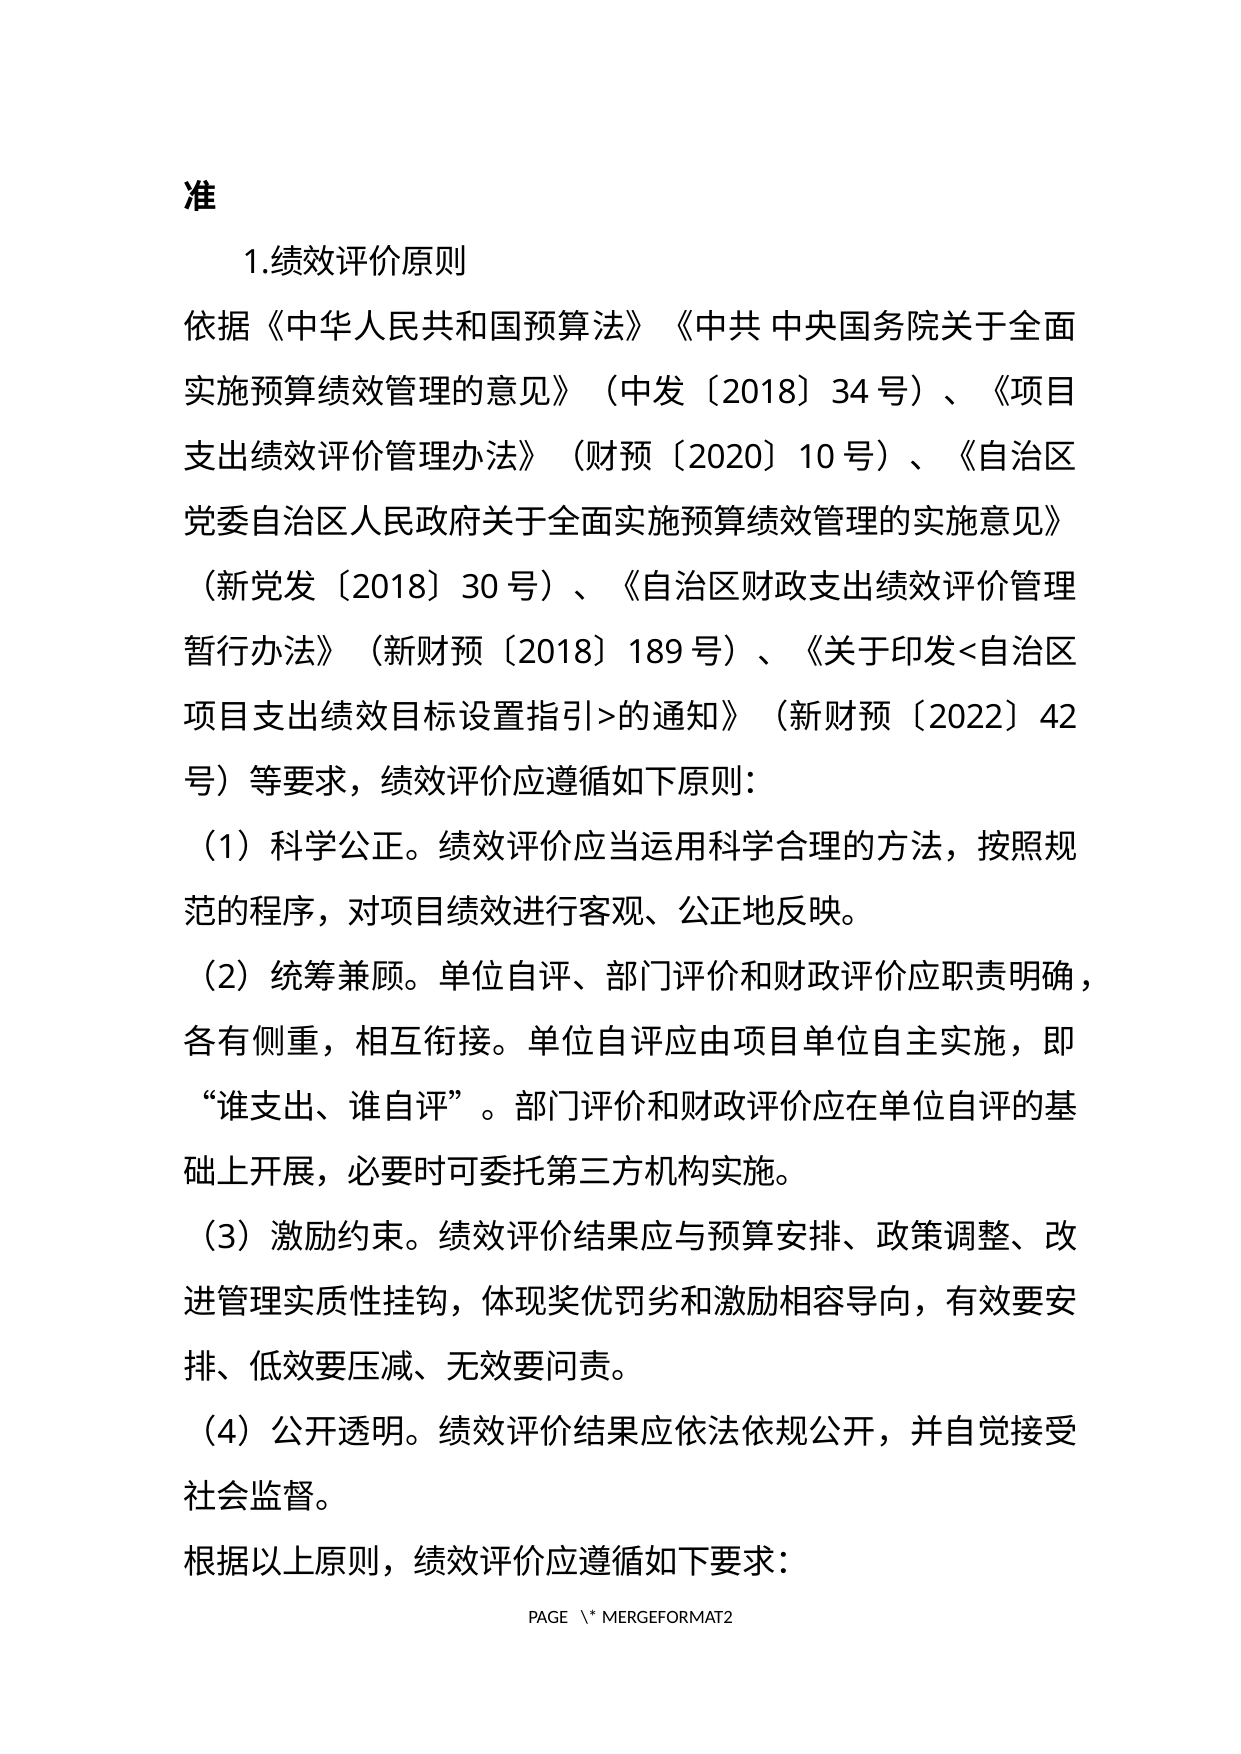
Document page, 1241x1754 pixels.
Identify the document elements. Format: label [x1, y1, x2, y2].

text [183, 162, 1078, 227]
text [183, 227, 1078, 1592]
